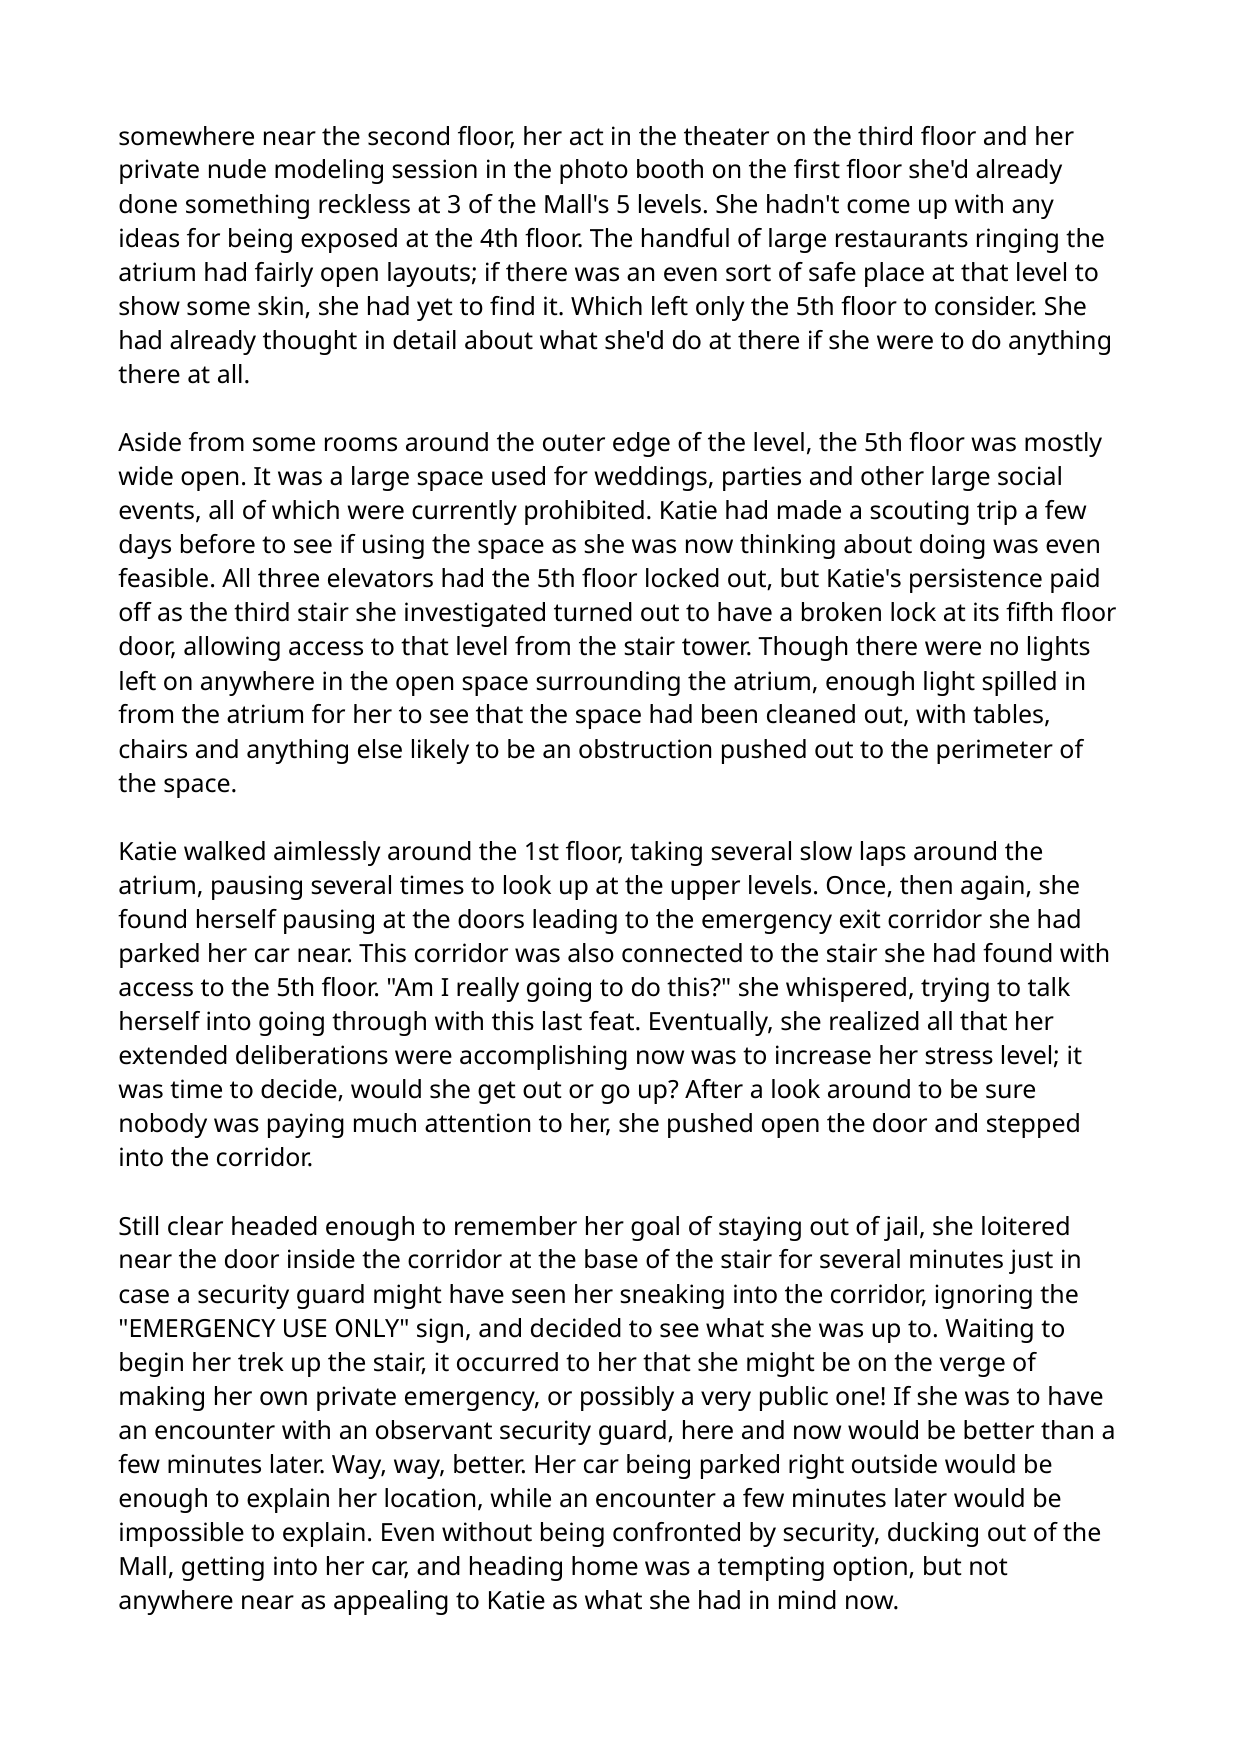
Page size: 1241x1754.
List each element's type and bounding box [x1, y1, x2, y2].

text [118, 118, 1122, 1617]
